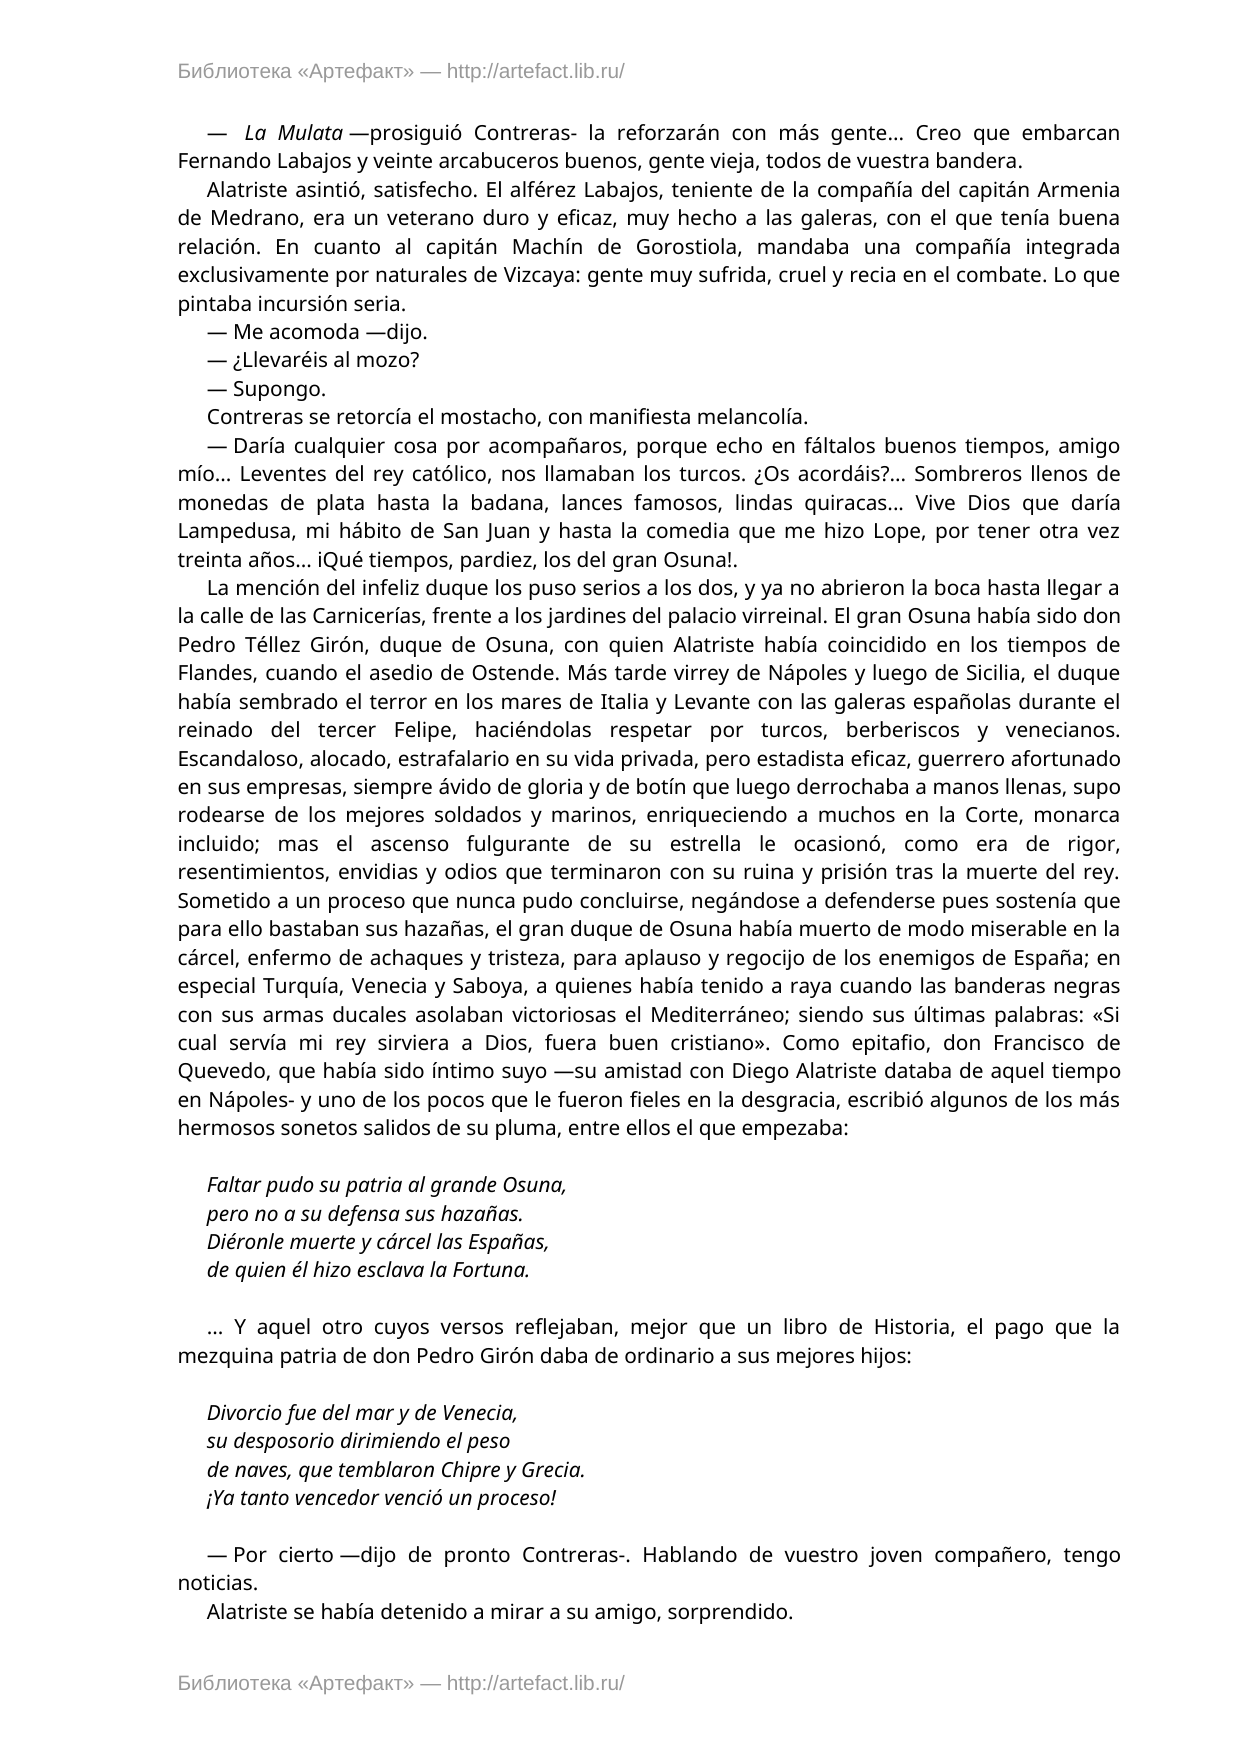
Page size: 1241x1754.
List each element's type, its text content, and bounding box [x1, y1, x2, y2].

text Alatriste se había detenido a mirar a su amigo, sorprendido. [177, 1597, 1122, 1625]
text — Me acomoda —dijo. [177, 317, 1122, 346]
text — ¿Llevaréis al mozo? [177, 346, 1122, 374]
text de naves, que temblaron Chipre y Grecia. [177, 1455, 1122, 1483]
text su desposorio dirimiendo el peso [177, 1426, 1122, 1455]
text Faltar pudo su patria al grande Osuna, [177, 1170, 1122, 1199]
text — Supongo. [177, 374, 1122, 402]
text La mención del infeliz duque los puso serios a los dos, y ya no abrieron la boca hasta llegar a la calle de las Carnicerías, frente a los jardines del palacio virreinal. El gran Osuna había sido don Pedro Téllez Girón, duque de Osuna, con quien Alatriste había coincidido en los tiempos de Flandes, cuando el asedio de Ostende. Más tarde virrey de Nápoles y luego de Sicilia, el duque había sembrado el terror en los mares de Italia y Levante con las galeras españolas durante el reinado del tercer Felipe, haciéndolas respetar por turcos, berberiscos y venecianos. Escandaloso, alocado, estrafalario en su vida privada, pero estadista eficaz, guerrero afortunado en sus empresas, siempre ávido de gloria y de botín que luego derrochaba a manos llenas, supo rodearse de los mejores soldados y marinos, enriqueciendo a muchos en la Corte, monarca incluido; mas el ascenso fulgurante de su estrella le ocasionó, como era de rigor, resentimientos, envidias y odios que terminaron con su ruina y prisión tras la muerte del rey. Sometido a un proceso que nunca pudo concluirse, negándose a defenderse pues sostenía que para ello bastaban sus hazañas, el gran duque de Osuna había muerto de modo miserable en la cárcel, enfermo de achaques y tristeza, para aplauso y regocijo de los enemigos de España; en especial Turquía, Venecia y Saboya, a quienes había tenido a raya cuando las banderas negras con sus armas ducales asolaban victoriosas el Mediterráneo; siendo sus últimas palabras: «Si cual servía mi rey sirviera a Dios, fuera buen cristiano». Como epitafio, don Francisco de Quevedo, que había sido íntimo suyo —su amistad con Diego Alatriste databa de aquel tiempo en Nápoles- y uno de los pocos que le fueron fieles en la desgracia, escribió algunos de los más hermosos sonetos salidos de su pluma, entre ellos el que empezaba: [177, 573, 1122, 1142]
text de quien él hizo esclava la Fortuna. [177, 1256, 1122, 1284]
text ... Y aquel otro cuyos versos reflejaban, mejor que un libro de Historia, el pago que la mezquina patria de don Pedro Girón daba de ordinario a sus mejores hijos: [177, 1312, 1122, 1369]
text Alatriste asintió, satisfecho. El alférez Labajos, teniente de la compañía del capitán Armenia de Medrano, era un veterano duro y eficaz, muy hecho a las galeras, con el que tenía buena relación. En cuanto al capitán Machín de Gorostiola, mandaba una compañía integrada exclusivamente por naturales de Vizcaya: gente muy sufrida, cruel y recia en el combate. Lo que pintaba incursión seria. [177, 175, 1122, 317]
text — Daría cualquier cosa por acompañaros, porque echo en fáltalos buenos tiempos, amigo mío... Leventes del rey católico, nos llamaban los turcos. ¿Os acordáis?... Sombreros llenos de monedas de plata hasta la badana, lances famosos, lindas quiracas... Vive Dios que daría Lampedusa, mi hábito de San Juan y hasta la comedia que me hizo Lope, por tener otra vez treinta años... iQué tiempos, pardiez, los del gran Osuna!. [177, 431, 1122, 573]
text — Por cierto —dijo de pronto Contreras-. Hablando de vuestro joven compañero, tengo noticias. [177, 1540, 1122, 1597]
text — La Mulata —prosiguió Contreras- la reforzarán con más gente... Creo que embarcan Fernando Labajos y veinte arcabuceros buenos, gente vieja, todos de vuestra bandera. [177, 118, 1122, 175]
text Contreras se retorcía el mostacho, con manifiesta melancolía. [177, 402, 1122, 431]
text pero no a su defensa sus hazañas. [177, 1199, 1122, 1227]
text Divorcio fue del mar y de Venecia, [177, 1398, 1122, 1426]
text ¡Ya tanto vencedor venció un proceso! [177, 1483, 1122, 1512]
text Diéronle muerte y cárcel las Españas, [177, 1227, 1122, 1256]
